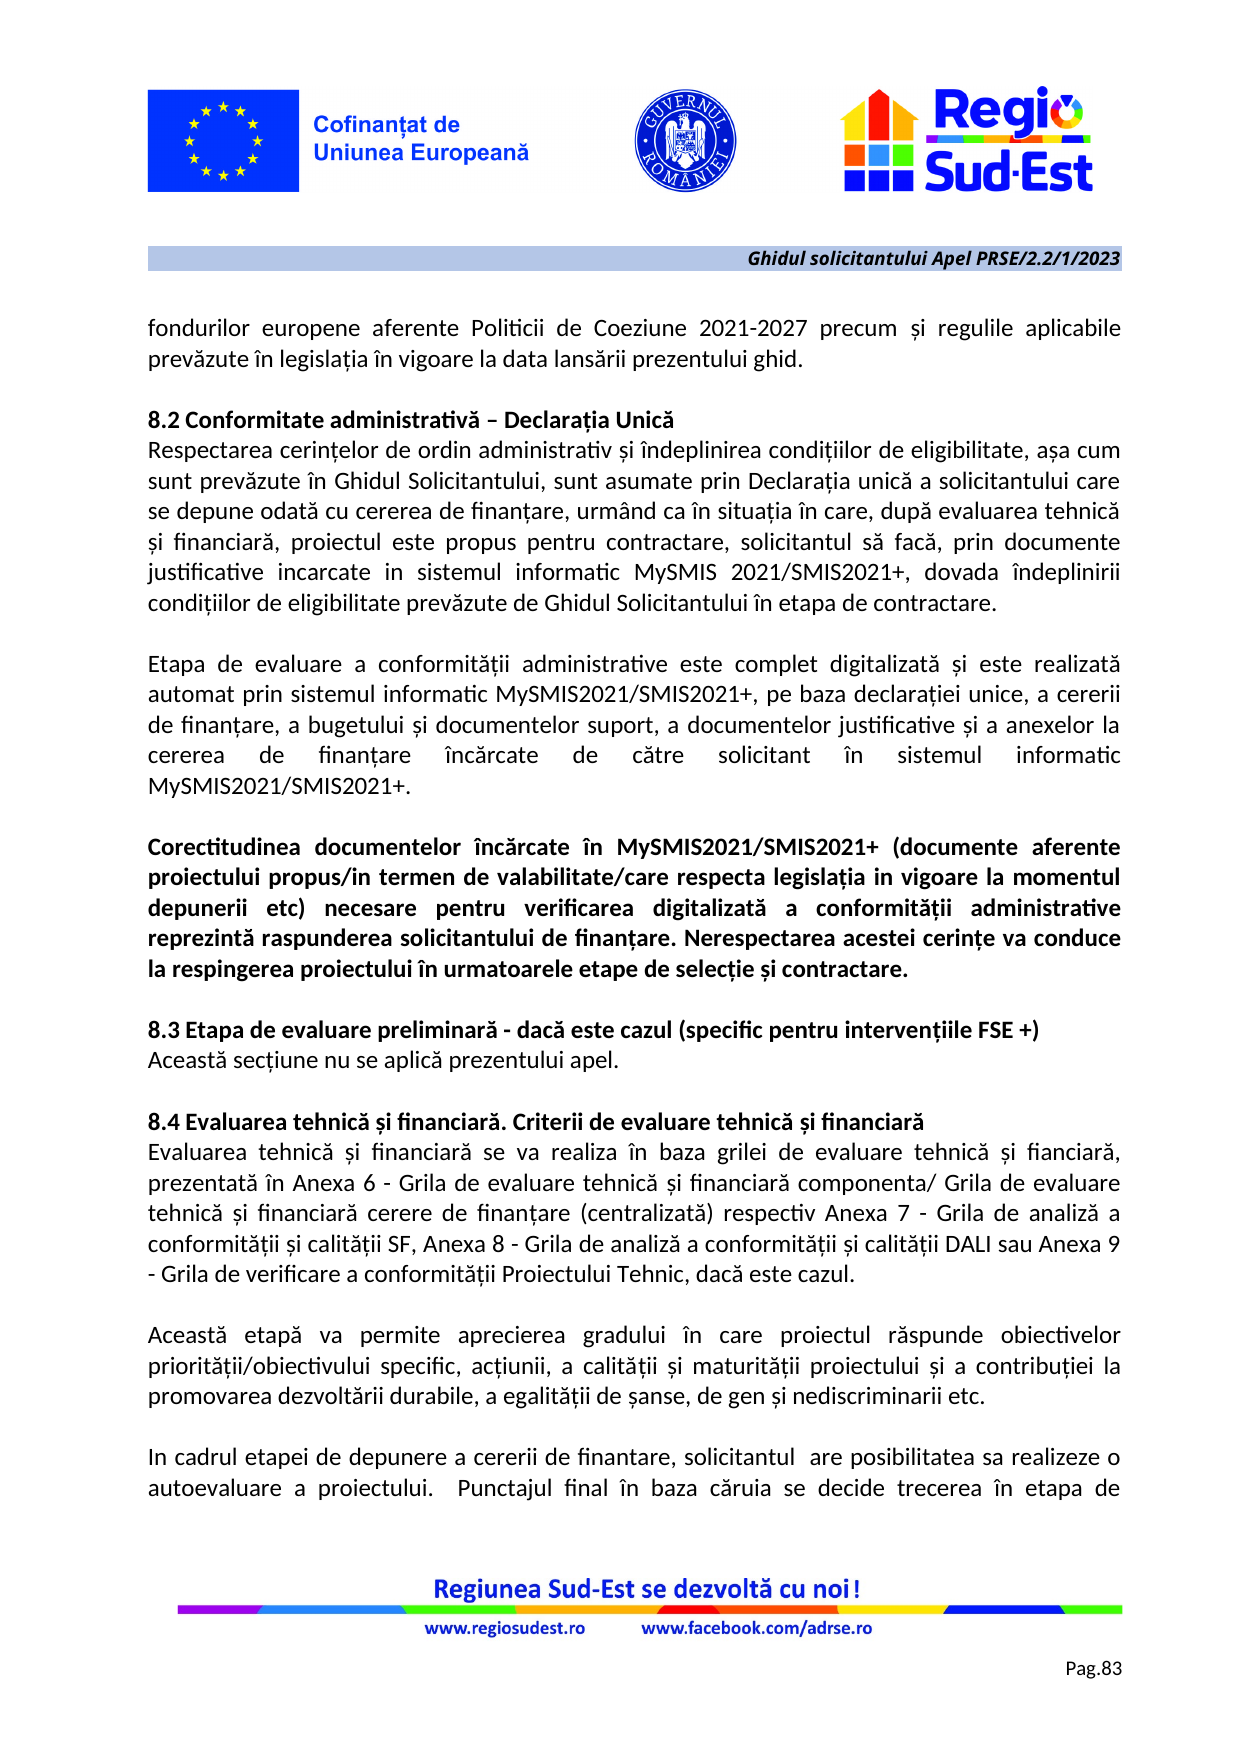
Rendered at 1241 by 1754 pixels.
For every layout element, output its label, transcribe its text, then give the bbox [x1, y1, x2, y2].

text Etapa de evaluare a conformității administrative este complet digitalizată și este realizată automat prin sistemul informatic MySMIS2021/SMIS2021+, pe baza declarației unice, a cererii de finanțare, a bugetului și documentelor suport, a documentelor justificative și a anexelor la cererea de finanțare încărcate de către solicitant în sistemul informatic MySMIS2021/SMIS2021+. [148, 648, 1122, 801]
text Această etapă va permite aprecierea gradului în care proiectul răspunde obiectivelor priorității/obiectivului specific, acțiunii, a calităţii și maturității proiectului și a contribuției la promovarea dezvoltării durabile, a egalității de şanse, de gen și nediscriminarii etc. [148, 1319, 1122, 1411]
text Corectitudinea documentelor încărcate în MySMIS2021/SMIS2021+ (documente aferente proiectului propus/in termen de valabilitate/care respecta legislația in vigoare la momentul depunerii etc) necesare pentru verificarea digitalizată a conformității administrative reprezintă raspunderea solicitantului de finanțare. Nerespectarea acestei cerințe va conduce la respingerea proiectului în urmatoarele etape de selecție și contractare. [148, 831, 1122, 984]
text Respectarea cerințelor de ordin administrativ și îndeplinirea condițiilor de eligibilitate, așa cum sunt prevăzute în Ghidul Solicitantului, sunt asumate prin Declarația unică a solicitantului care se depune odată cu cererea de finanțare, urmând ca în situația în care, după evaluarea tehnică și financiară, proiectul este propus pentru contractare, solicitantul să facă, prin documente justificative incarcate in sistemul informatic MySMIS 2021/SMIS2021+, dovada îndeplinirii condițiilor de eligibilitate prevăzute de Ghidul Solicitantului în etapa de contractare. [148, 434, 1122, 617]
subtitle Etapa de evaluare preliminară - dacă este cazul (specific pentru intervenţiile FSE +) [148, 1014, 1122, 1045]
subtitle Conformitate administrativă – Declaraţia Unică [148, 404, 1122, 434]
picture [177, 1578, 1123, 1643]
text Evaluarea tehnică și financiară se va realiza în baza grilei de evaluare tehnică și fianciară, prezentată în Anexa 6 - Grila de evaluare tehnică şi financiară componenta/ Grila de evaluare tehnică și financiară cerere de finanţare (centralizată) respectiv Anexa 7 - Grila de analiză a conformității și calității SF, Anexa 8 - Grila de analiză a conformității și calității DALI sau Anexa 9 - Grila de verificare a conformității Proiectului Tehnic, dacă este cazul. [148, 1136, 1122, 1289]
subtitle Evaluarea tehnică și financiară. Criterii de evaluare tehnică şi financiară [148, 1106, 1122, 1136]
text Această secțiune nu se aplică prezentului apel. [148, 1045, 1122, 1075]
picture [147, 86, 1093, 193]
